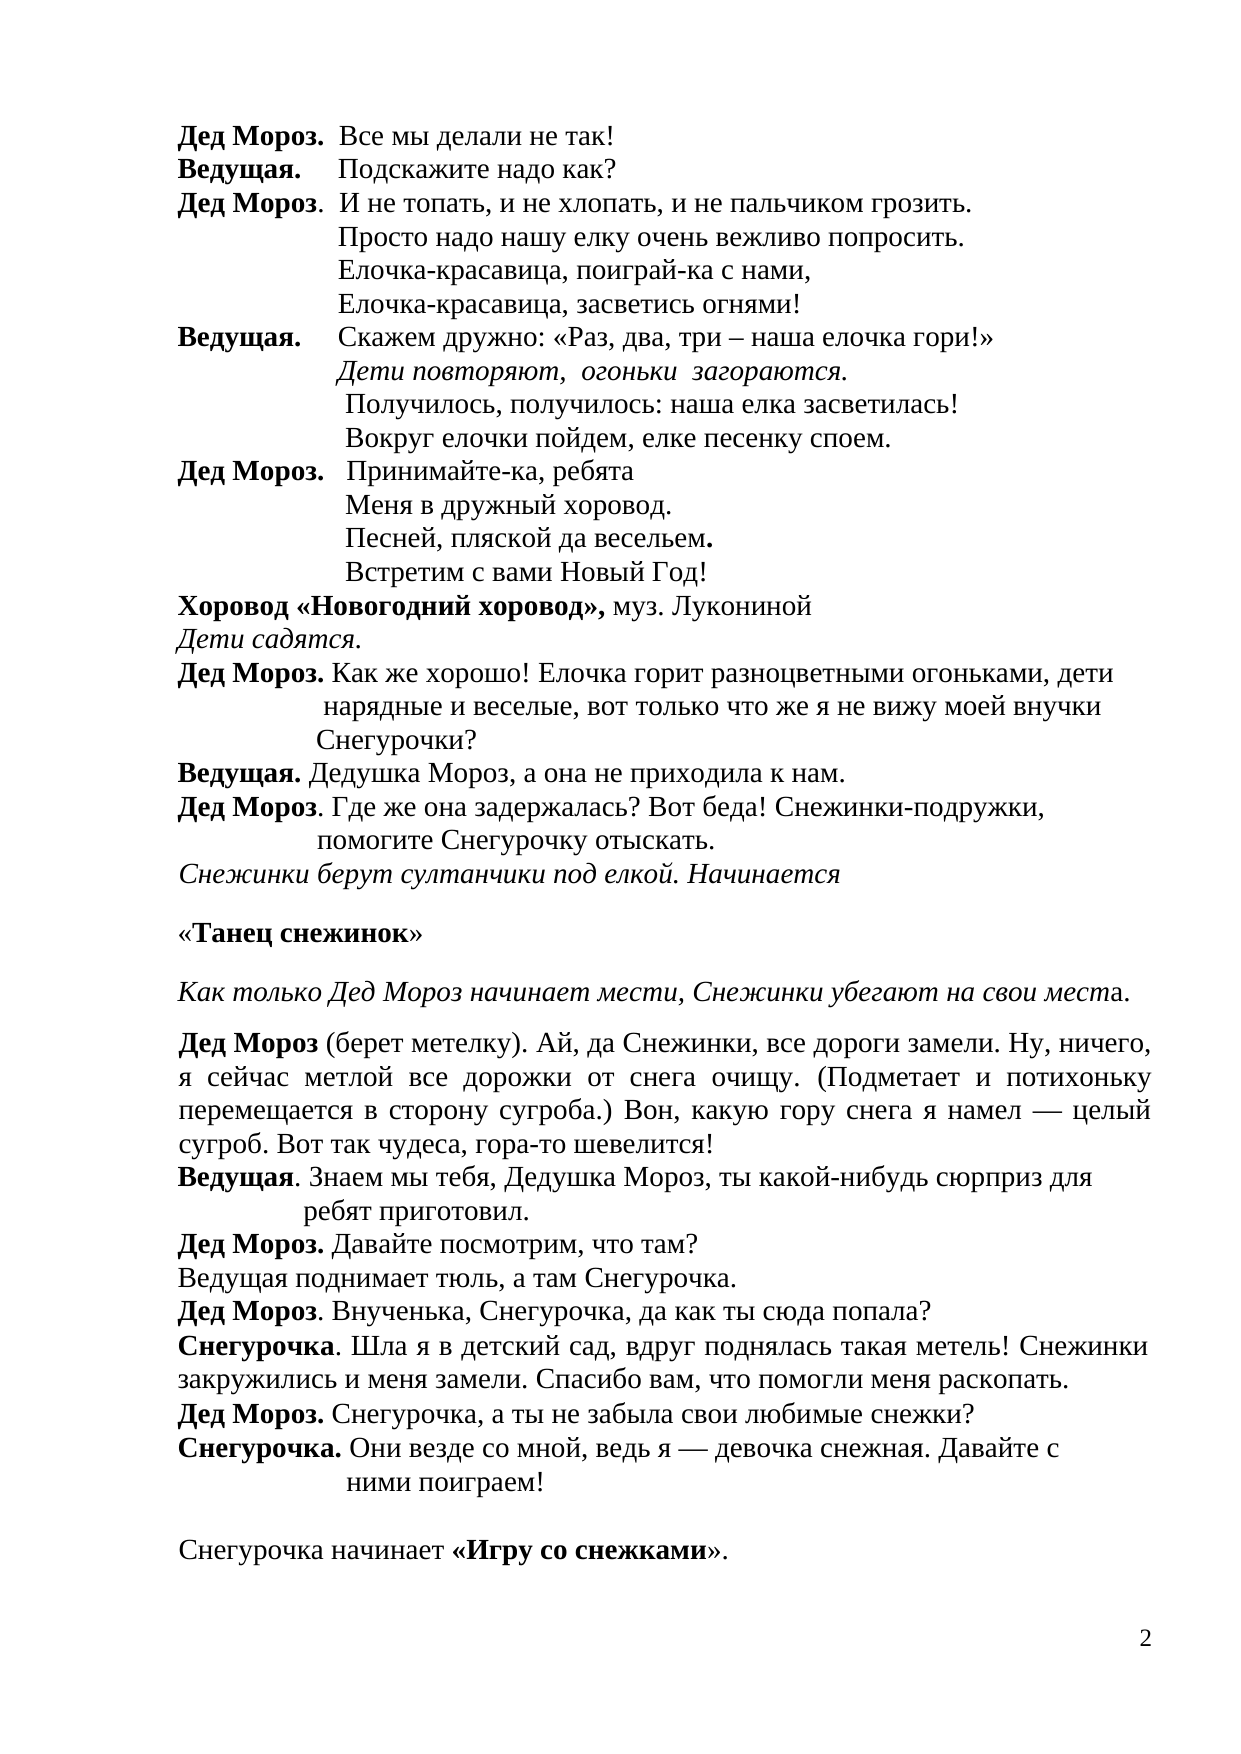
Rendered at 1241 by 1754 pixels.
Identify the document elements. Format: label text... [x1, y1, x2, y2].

text Дед Мороз. Снегурочка, а ты не забыла свои любимые снежки? [177, 1396, 1148, 1429]
text Снегурочка. Они везде со мной, ведь я — девочка снежная. Давайте с [177, 1430, 1149, 1463]
text Меня в дружный хоровод. [177, 487, 1152, 521]
text Дед Мороз (берет метелку). Ай, да Снежинки, все дороги замели. Ну, ничего, я сейчас метлой все дорожки от снега очищу. (Подметает и потихоньку перемещается в сторону сугроба.) Вон, какую гору снега я намел — целый сугроб. Вот так чудеса, гора-то шевелится! [178, 1025, 1152, 1159]
text Снежинки берут султанчики под елкой. Начинается [178, 856, 1149, 889]
text Дед Мороз. Как же хорошо! Елочка горит разноцветными огоньками, дети [177, 655, 1150, 688]
text Снегурочка. Шла я в детский сад, вдруг поднялась такая метель! Снежинки закружились и меня замели. Спасибо вам, что помогли меня раскопать. [177, 1328, 1149, 1395]
text Встретим с вами Новый Год! [177, 554, 1150, 588]
text помогите Снегурочку отыскать. [178, 822, 1149, 856]
text Дед Мороз. Где же она задержалась? Вот беда! Снежинки-подружки, [177, 789, 1149, 822]
text Вокруг елочки пойдем, елке песенку споем. [177, 420, 1152, 453]
text Елочка-красавица, засветись огнями! [177, 286, 1152, 319]
text Песней, пляской да весельем. [177, 521, 1150, 554]
text Снегурочка начинает «Игру со снежками». [178, 1532, 1149, 1566]
text Ведущая. Дедушка Мороз, а она не приходила к нам. [177, 755, 1152, 789]
text Ведущая. Знаем мы тебя, Дедушка Мороз, ты какой-нибудь сюрприз для [177, 1159, 1150, 1193]
text Снегурочки? [177, 722, 1150, 755]
text Дед Мороз. Внученька, Снегурочка, да как ты сюда попала? [177, 1293, 1152, 1327]
text нарядные и веселые, вот только что же я не вижу моей внучки [177, 688, 1150, 722]
text Дед Мороз. Принимайте-ка, ребята [177, 453, 1152, 487]
text ребят приготовил. [179, 1193, 1150, 1226]
text Дети повторяют, огоньки загораются. [177, 353, 1152, 386]
text Хоровод «Новогодний хоровод», муз. Лукониной [177, 588, 1150, 621]
text Ведущая. Скажем дружно: «Раз, два, три – наша елочка гори!» [177, 319, 1152, 353]
text Дед Мороз. Давайте посмотрим, что там? [177, 1226, 1152, 1260]
text Ведущая поднимает тюль, а там Снегурочка. [177, 1260, 1152, 1293]
text Дети садятся. [177, 621, 1150, 655]
text Елочка-красавица, поиграй-ка с нами, [177, 252, 1152, 286]
text Дед Мороз. И не топать, и не хлопать, и не пальчиком грозить. [177, 185, 1152, 219]
text «Танец снежинок» [177, 915, 1151, 949]
text Получилось, получилось: наша елка засветилась! [177, 386, 1152, 420]
text Ведущая. Подскажите надо как? [177, 152, 1152, 185]
text Просто надо нашу елку очень вежливо попросить. [177, 219, 1152, 252]
text ними поиграем! [178, 1464, 1149, 1497]
text Дед Мороз. Все мы делали не так! [177, 118, 1152, 152]
text Как только Дед Мороз начинает мести, Снежинки убегают на свои места. [177, 974, 1151, 1008]
